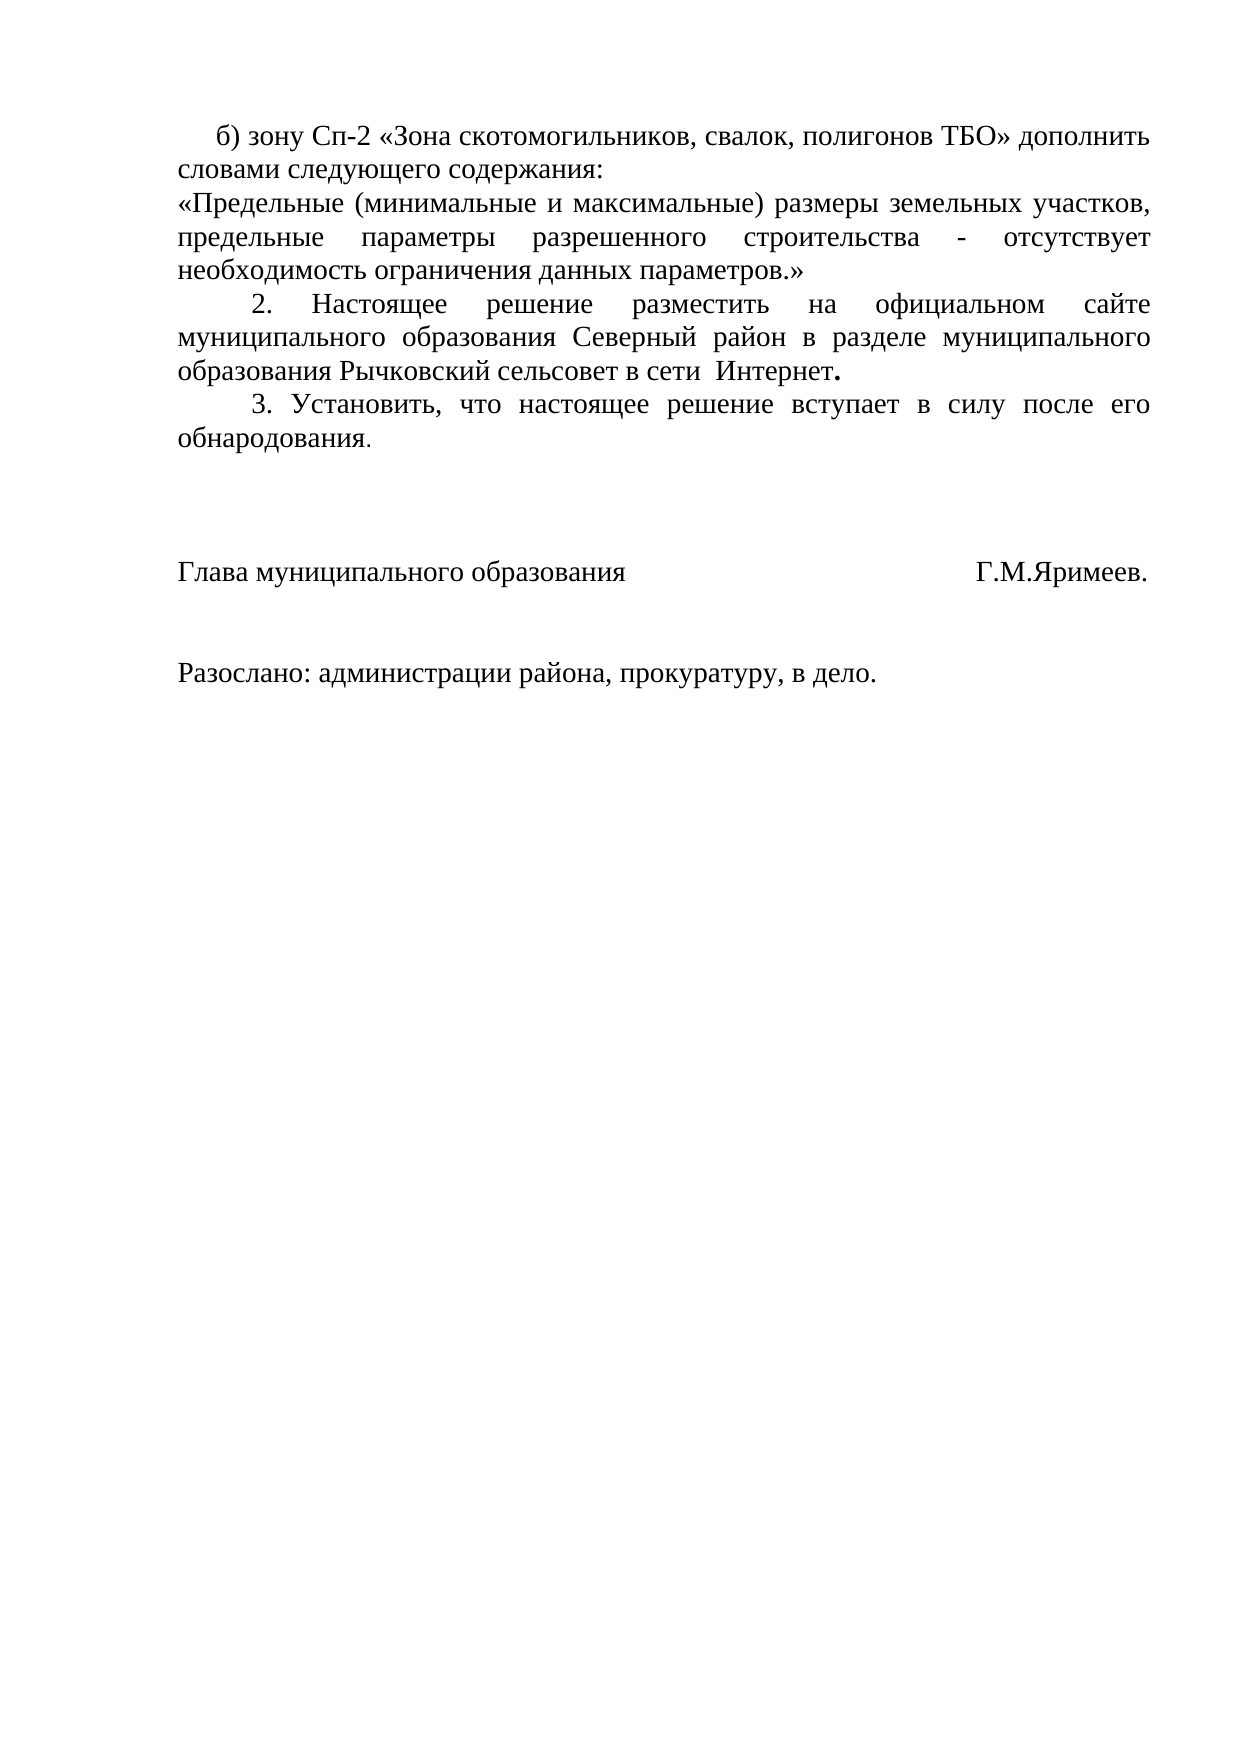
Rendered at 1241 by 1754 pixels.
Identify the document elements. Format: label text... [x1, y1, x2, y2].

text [177, 185, 1152, 286]
text 3. Установить, что настоящее решение вступает в силу после его обнародования. [177, 386, 1152, 453]
text Разослано: администрации района, прокуратуру, в дело. [177, 655, 1152, 688]
text 2. Настоящее решение разместить на официальном сайте муниципального образования Северный район в разделе муниципального образования Рычковский сельсовет в сети Интернет. [177, 286, 1152, 386]
text б) зону Сп-2 «Зона скотомогильников, свалок, полигонов ТБО» дополнить словами следующего содержания: [177, 118, 1152, 185]
text Глава муниципального образования Г.М.Яримеев. [177, 554, 1152, 588]
